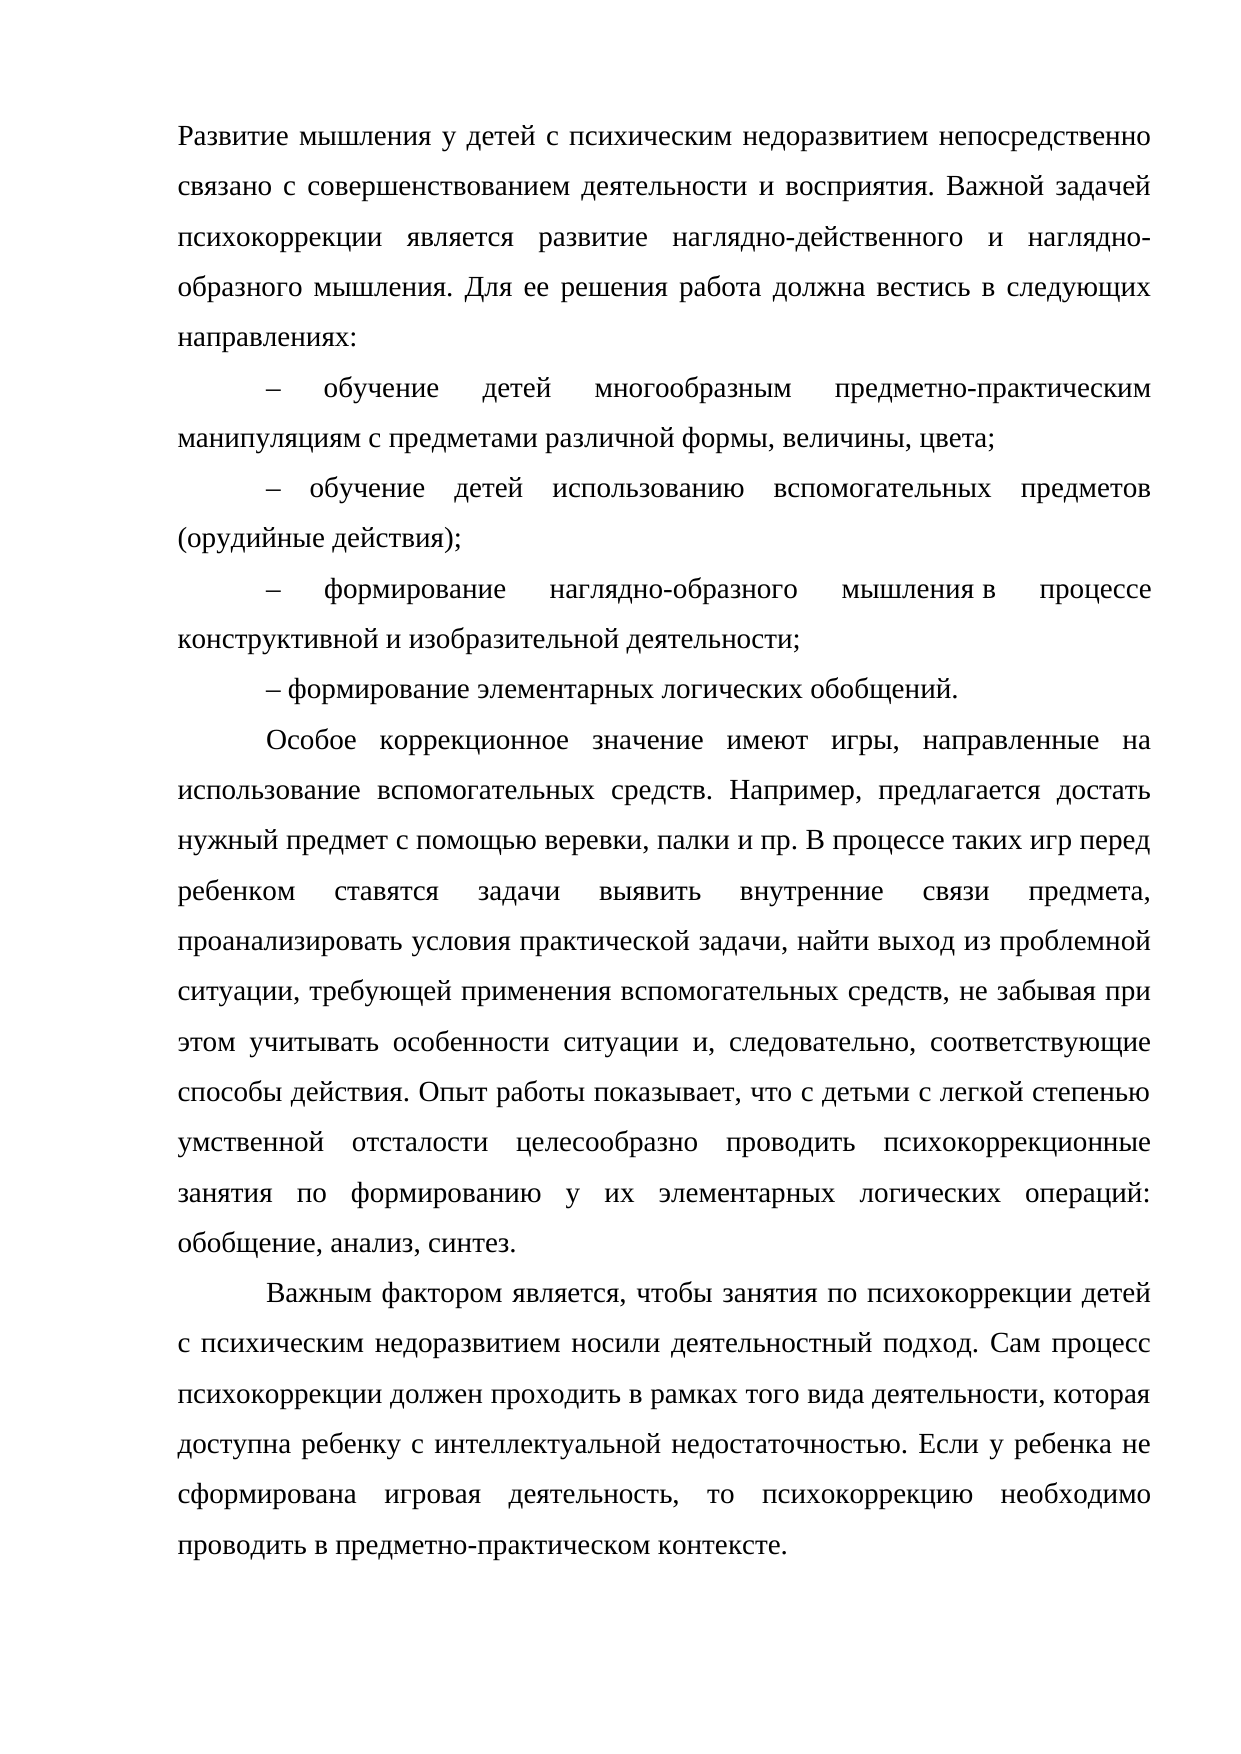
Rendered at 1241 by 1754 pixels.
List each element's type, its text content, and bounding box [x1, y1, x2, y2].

text – обучение детей использованию вспомогательных предметов (орудийные действия); [177, 470, 1152, 554]
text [177, 118, 1152, 353]
text – формирование наглядно-образного мышления в процессе конструктивной и изобразительной деятельности; [177, 571, 1152, 655]
text – формирование элементарных логических обобщений. [177, 672, 1152, 705]
text Особое коррекционное значение имеют игры, направленные на использование вспомогательных средств. Например, предлагается достать нужный предмет с помощью веревки, палки и пр. В процессе таких игр перед ребенком ставятся задачи выявить внутренние связи предмета, проанализировать условия практической задачи, найти выход из проблемной ситуации, требующей применения вспомогательных средств, не забывая при этом учитывать особенности ситуации и, следовательно, соответствующие способы действия. Опыт работы показывает, что с детьми с легкой степенью умственной отсталости целесообразно проводить психокоррекционные занятия по формированию у их элементарных логических операций: обобщение, анализ, синтез. [177, 722, 1152, 1258]
text – обучение детей многообразным предметно-практическим манипуляциям с предметами различной формы, величины, цвета; [177, 370, 1152, 453]
text Важным фактором является, чтобы занятия по психокоррекции детей с психическим недоразвитием носили деятельностный подход. Сам процесс психокоррекции должен проходить в рамках того вида деятельности, которая доступна ребенку с интеллектуальной недостаточностью. Если у ребенка не сформирована игровая деятельность, то психокоррекцию необходимо проводить в предметно-практическом контексте. [177, 1275, 1152, 1560]
